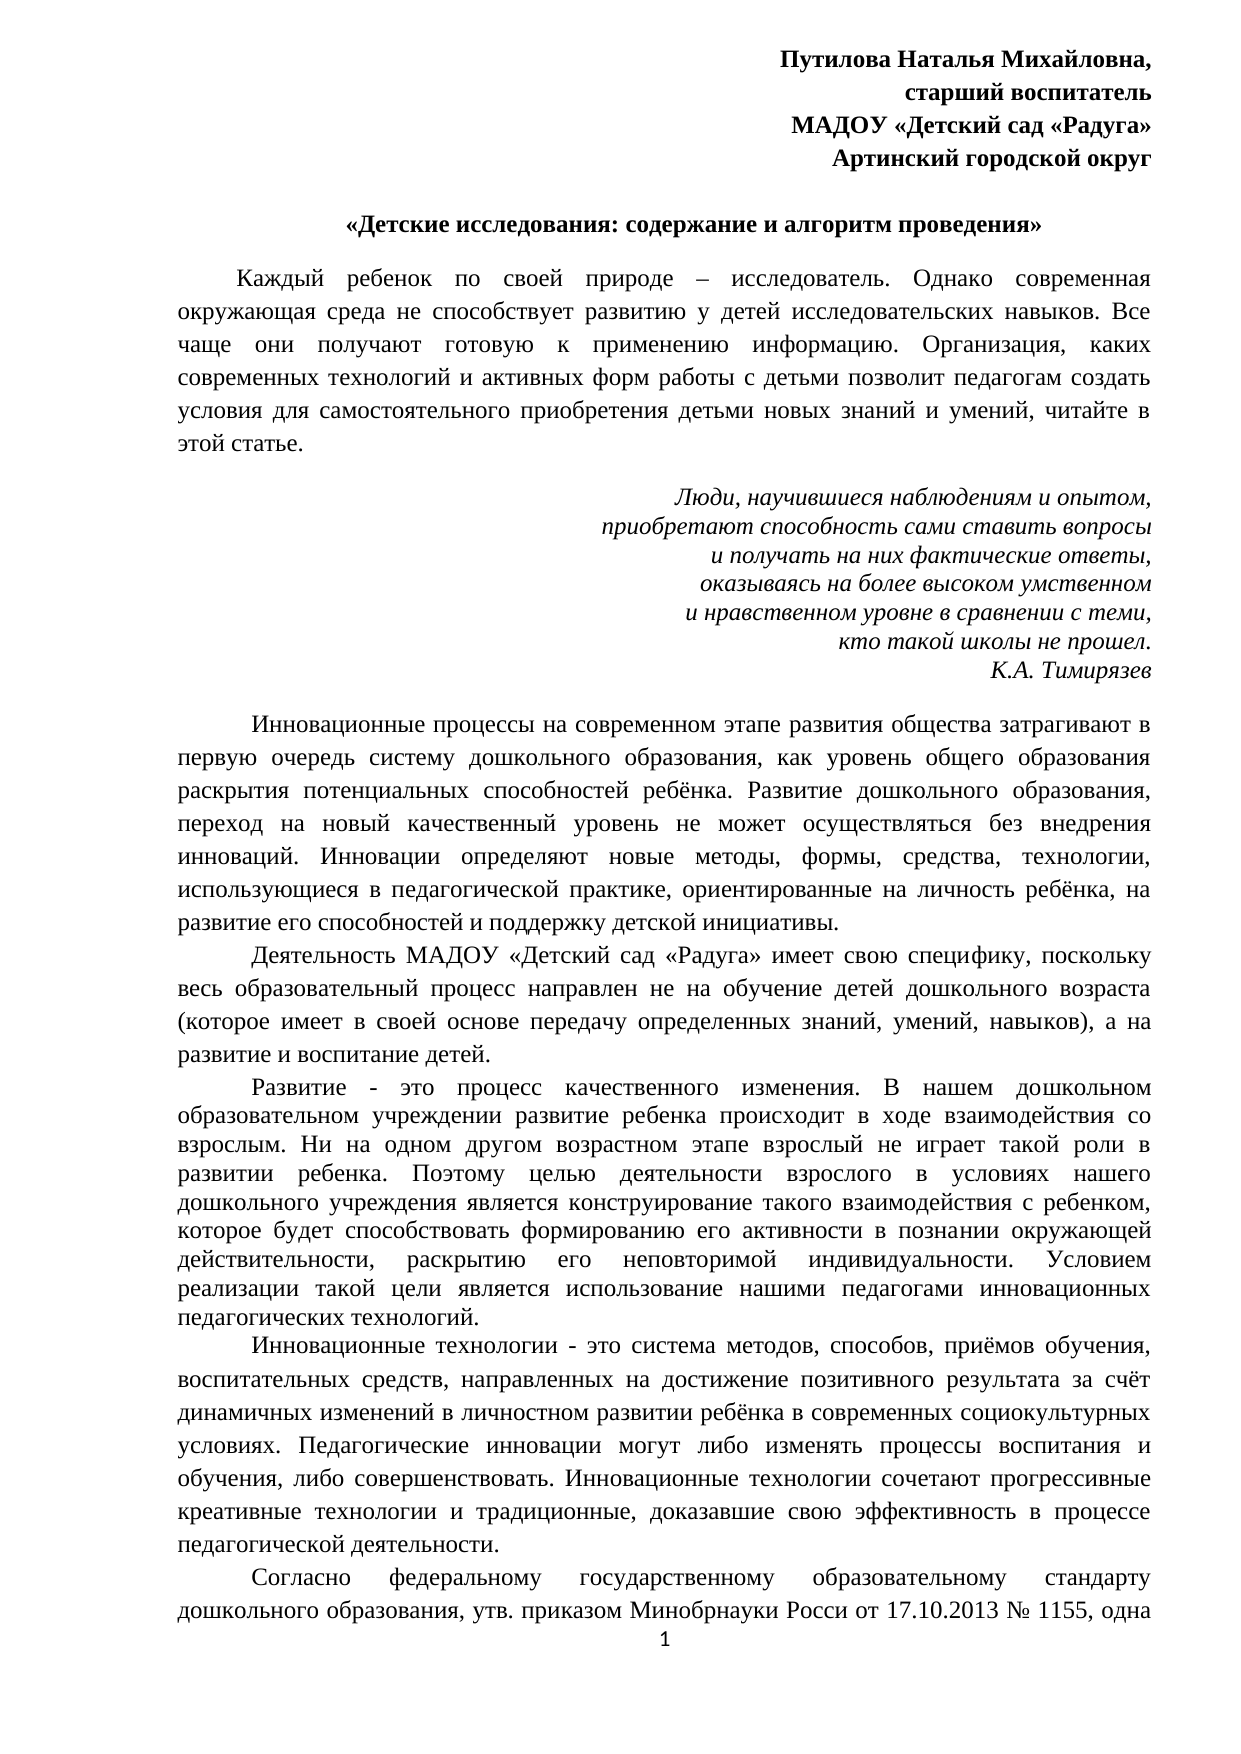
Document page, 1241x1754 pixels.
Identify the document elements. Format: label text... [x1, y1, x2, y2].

text Инновационные процессы на современном этапе развития общества затрагивают в первую очередь систему дошкольного образования, как уровень общего образования раскрытия потенциальных способностей ребёнка. Развитие дошкольного образования, переход на новый качественный уровень не может осуществляться без внедрения инноваций. Инновации определяют новые методы, формы, средства, технологии, использующиеся в педагогической практике, ориентированные на личность ребёнка, на развитие его способностей и поддержку детской инициативы. [177, 709, 1152, 936]
text Деятельность МАДОУ «Детский сад «Радуга» имеет свою специфику, поскольку весь образовательный процесс направлен не на обучение детей дошкольного возраста (которое имеет в своей основе передачу определенных знаний, умений, навыков), а на развитие и воспитание детей. [177, 940, 1152, 1068]
text Люди, научившиеся наблюдениям и опытом, [177, 482, 1152, 511]
text кто такой школы не прошел. [177, 626, 1152, 655]
text и нравственном уровне в сравнении с теми, [177, 597, 1152, 626]
text оказываясь на более высоком умственном [177, 568, 1152, 597]
text МАДОУ «Детский сад «Радуга» [177, 110, 1152, 139]
text приобретают способность сами ставить вопросы [177, 511, 1152, 540]
text К.А. Тимирязев [177, 655, 1152, 683]
text старший воспитатель [177, 77, 1152, 106]
text «Детские исследования: содержание и алгоритм проведения» [177, 209, 1152, 238]
text Артинский городской округ [177, 143, 1152, 172]
text Каждый ребенок по своей природе – исследователь. Однако современная окружающая среда не способствует развитию у детей исследовательских навыков. Все чаще они получают готовую к применению информацию. Организация, каких современных технологий и активных форм работы с детьми позволит педагогам создать условия для самостоятельного приобретения детьми новых знаний и умений, читайте в этой статье. [177, 263, 1152, 457]
text Путилова Наталья Михайловна, [177, 44, 1152, 73]
text Инновационные технологии - это система методов, способов, приёмов обучения, воспитательных средств, направленных на достижение позитивного результата за счёт динамичных изменений в личностном развитии ребёнка в современных социокультурных условиях. Педагогические инновации могут либо изменять процессы воспитания и обучения, либо совершенствовать. Инновационные технологии сочетают прогрессивные креативные технологии и традиционные, доказавшие свою эффективность в процессе педагогической деятельности. [177, 1331, 1152, 1557]
text Развитие - это процесс качественного изменения. В нашем дошкольном образовательном учреждении развитие ребенка происходит в ходе взаимодействия со взрослым. Ни на одном другом возрастном этапе взрослый не играет такой роли в развитии ребенка. Поэтому целью деятельности взрослого в условиях нашего дошкольного учреждения является конструирование такого взаимодействия с ребенком, которое будет способствовать формированию его активности в познании окружающей действительности, раскрытию его неповторимой индивидуальности. Условием реализации такой цели является использование нашими педагогами инновационных педагогических технологий. [177, 1072, 1152, 1331]
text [177, 1562, 1152, 1623]
text и получать на них фактические ответы, [177, 540, 1152, 568]
